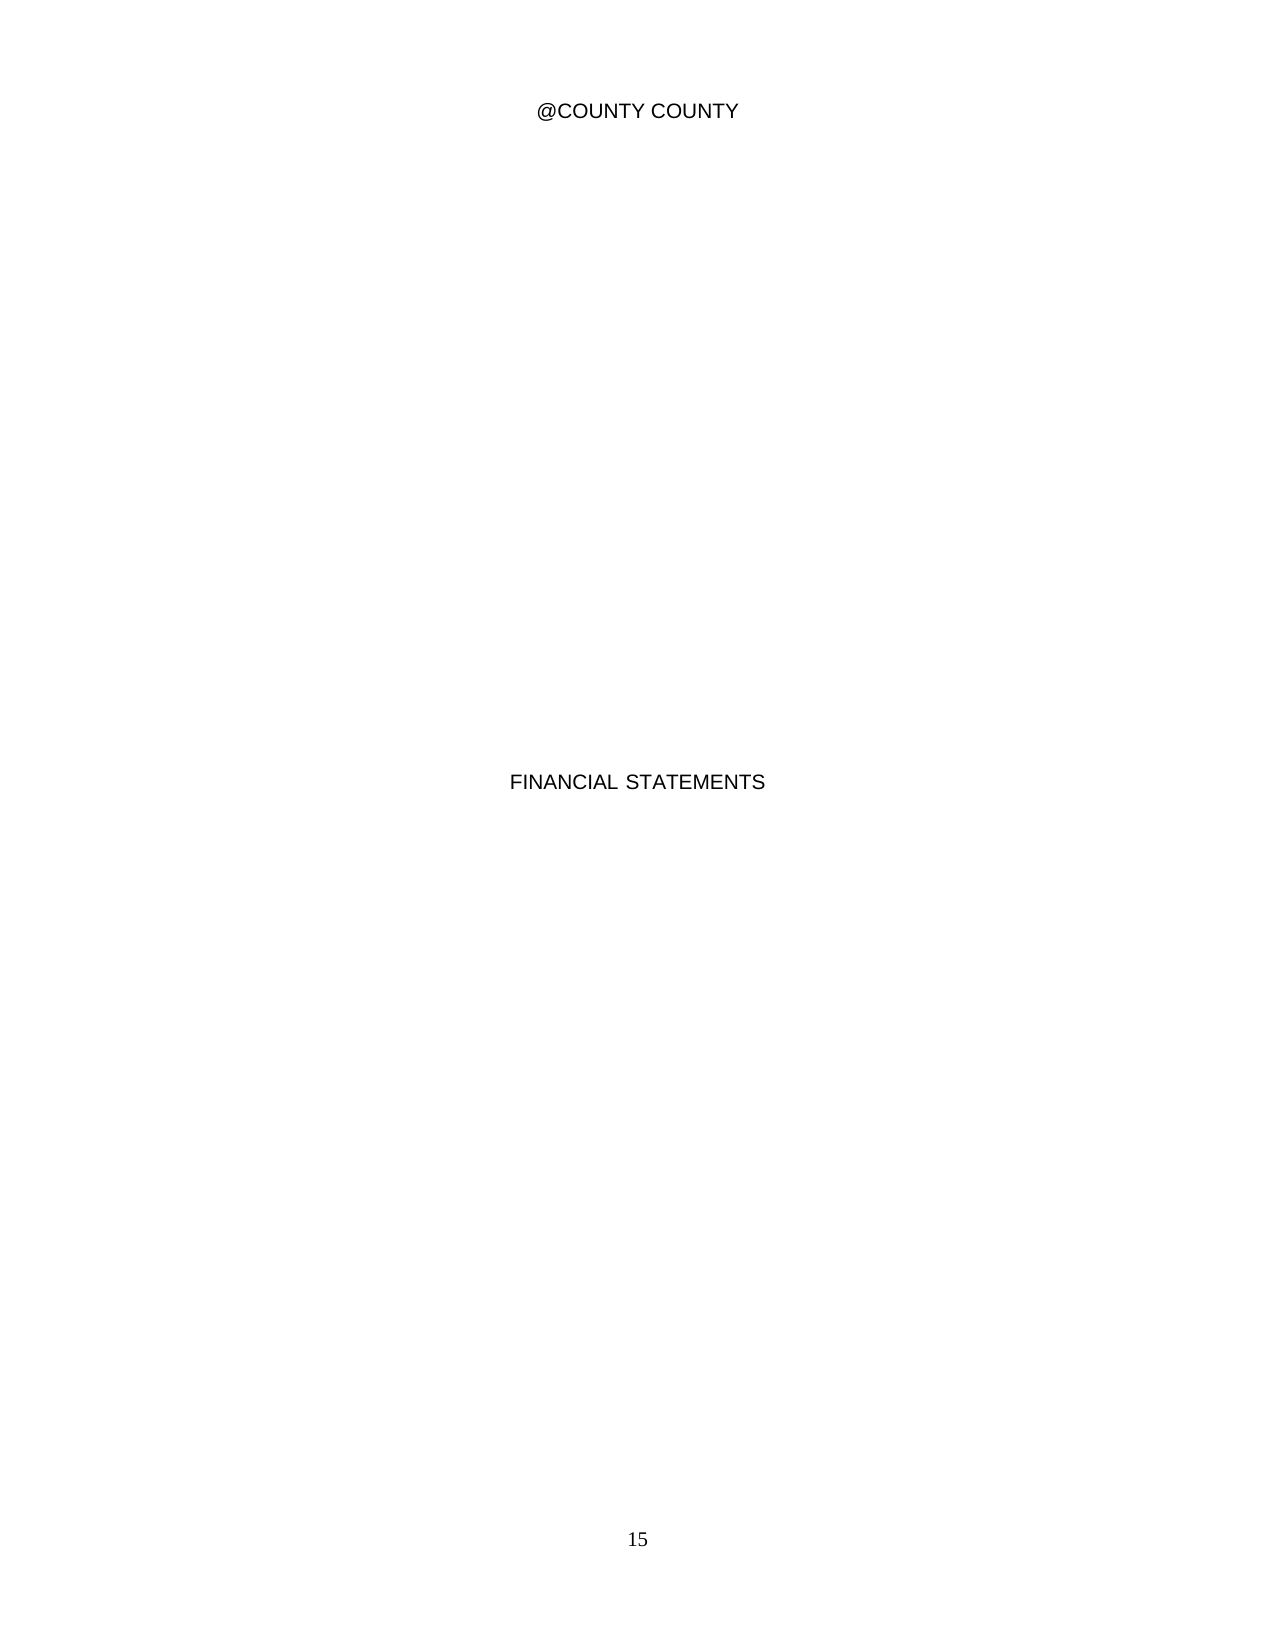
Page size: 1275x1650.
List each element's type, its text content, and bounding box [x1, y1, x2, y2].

text @COUNTY COUNTY [112, 99, 1162, 123]
subtitle FINANCIAL STATEMENTS [112, 770, 1162, 794]
